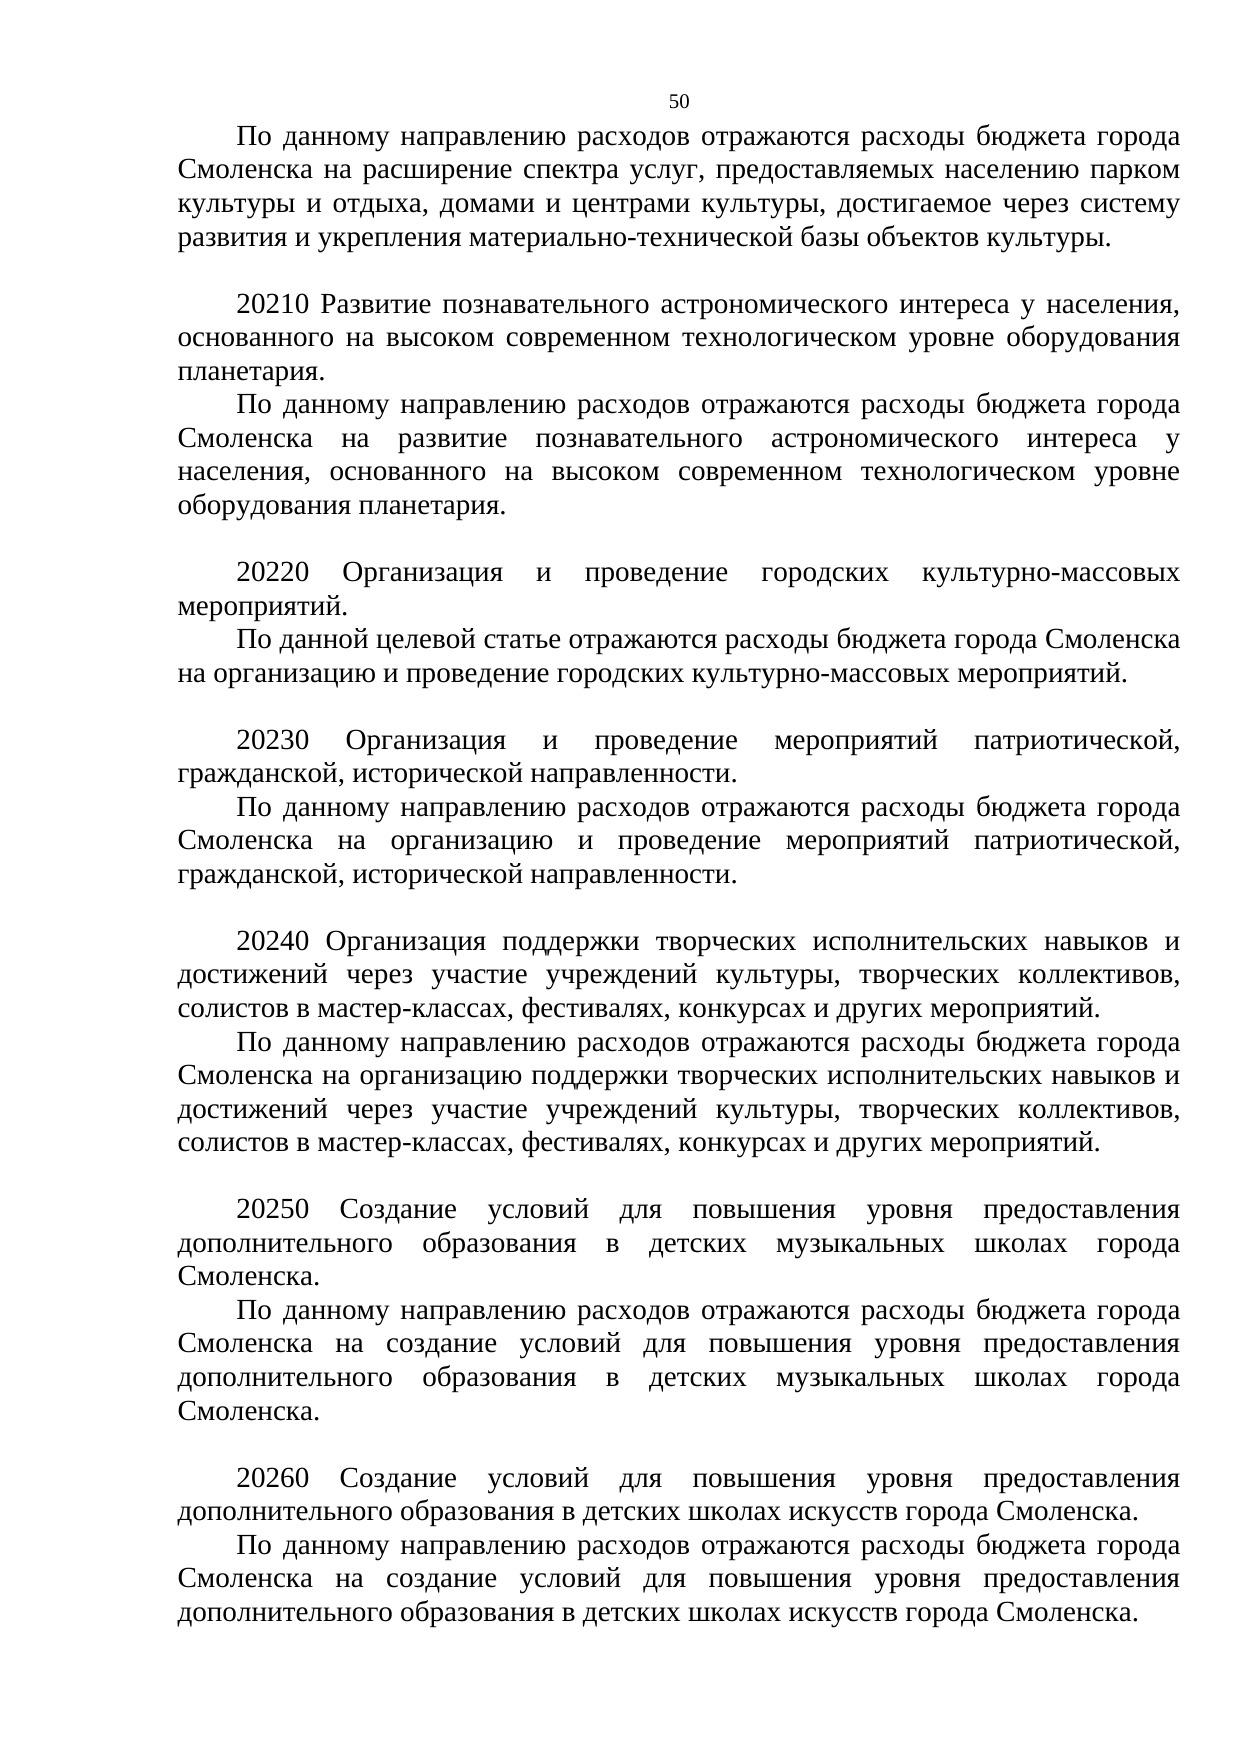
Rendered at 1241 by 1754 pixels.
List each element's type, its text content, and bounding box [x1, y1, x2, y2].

text 20230 Организация и проведение мероприятий патриотической, гражданской, исторической направленности. [177, 722, 1181, 789]
text По данному направлению расходов отражаются расходы бюджета города Смоленска на расширение спектра услуг, предоставляемых населению парком культуры и отдыха, домами и центрами культуры, достигаемое через систему развития и укрепления материально-технической базы объектов культуры. [177, 118, 1181, 252]
text По данному направлению расходов отражаются расходы бюджета города Смоленска на организацию поддержки творческих исполнительских навыков и достижений через участие учреждений культуры, творческих коллективов, солистов в мастер-классах, фестивалях, конкурсах и других мероприятий. [177, 1024, 1181, 1158]
text По данному направлению расходов отражаются расходы бюджета города Смоленска на организацию и проведение мероприятий патриотической, гражданской, исторической направленности. [177, 789, 1181, 889]
text По данной целевой статье отражаются расходы бюджета города Смоленска на организацию и проведение городских культурно-массовых мероприятий. [177, 621, 1181, 688]
text По данному направлению расходов отражаются расходы бюджета города Смоленска на создание условий для повышения уровня предоставления дополнительного образования в детских музыкальных школах города Смоленска. [177, 1292, 1181, 1426]
text 20210 Развитие познавательного астрономического интереса у населения, основанного на высоком современном технологическом уровне оборудования планетария. [177, 286, 1181, 386]
text По данному направлению расходов отражаются расходы бюджета города Смоленска на развитие познавательного астрономического интереса у населения, основанного на высоком современном технологическом уровне оборудования планетария. [177, 386, 1181, 521]
text 20240 Организация поддержки творческих исполнительских навыков и достижений через участие учреждений культуры, творческих коллективов, солистов в мастер-классах, фестивалях, конкурсах и других мероприятий. [177, 923, 1181, 1024]
text 20250 Создание условий для повышения уровня предоставления дополнительного образования в детских музыкальных школах города Смоленска. [177, 1191, 1181, 1292]
text 20260 Создание условий для повышения уровня предоставления дополнительного образования в детских школах искусств города Смоленска. [177, 1460, 1181, 1527]
text 20220 Организация и проведение городских культурно-массовых мероприятий. [177, 554, 1181, 621]
text По данному направлению расходов отражаются расходы бюджета города Смоленска на создание условий для повышения уровня предоставления дополнительного образования в детских школах искусств города Смоленска. [177, 1527, 1181, 1627]
